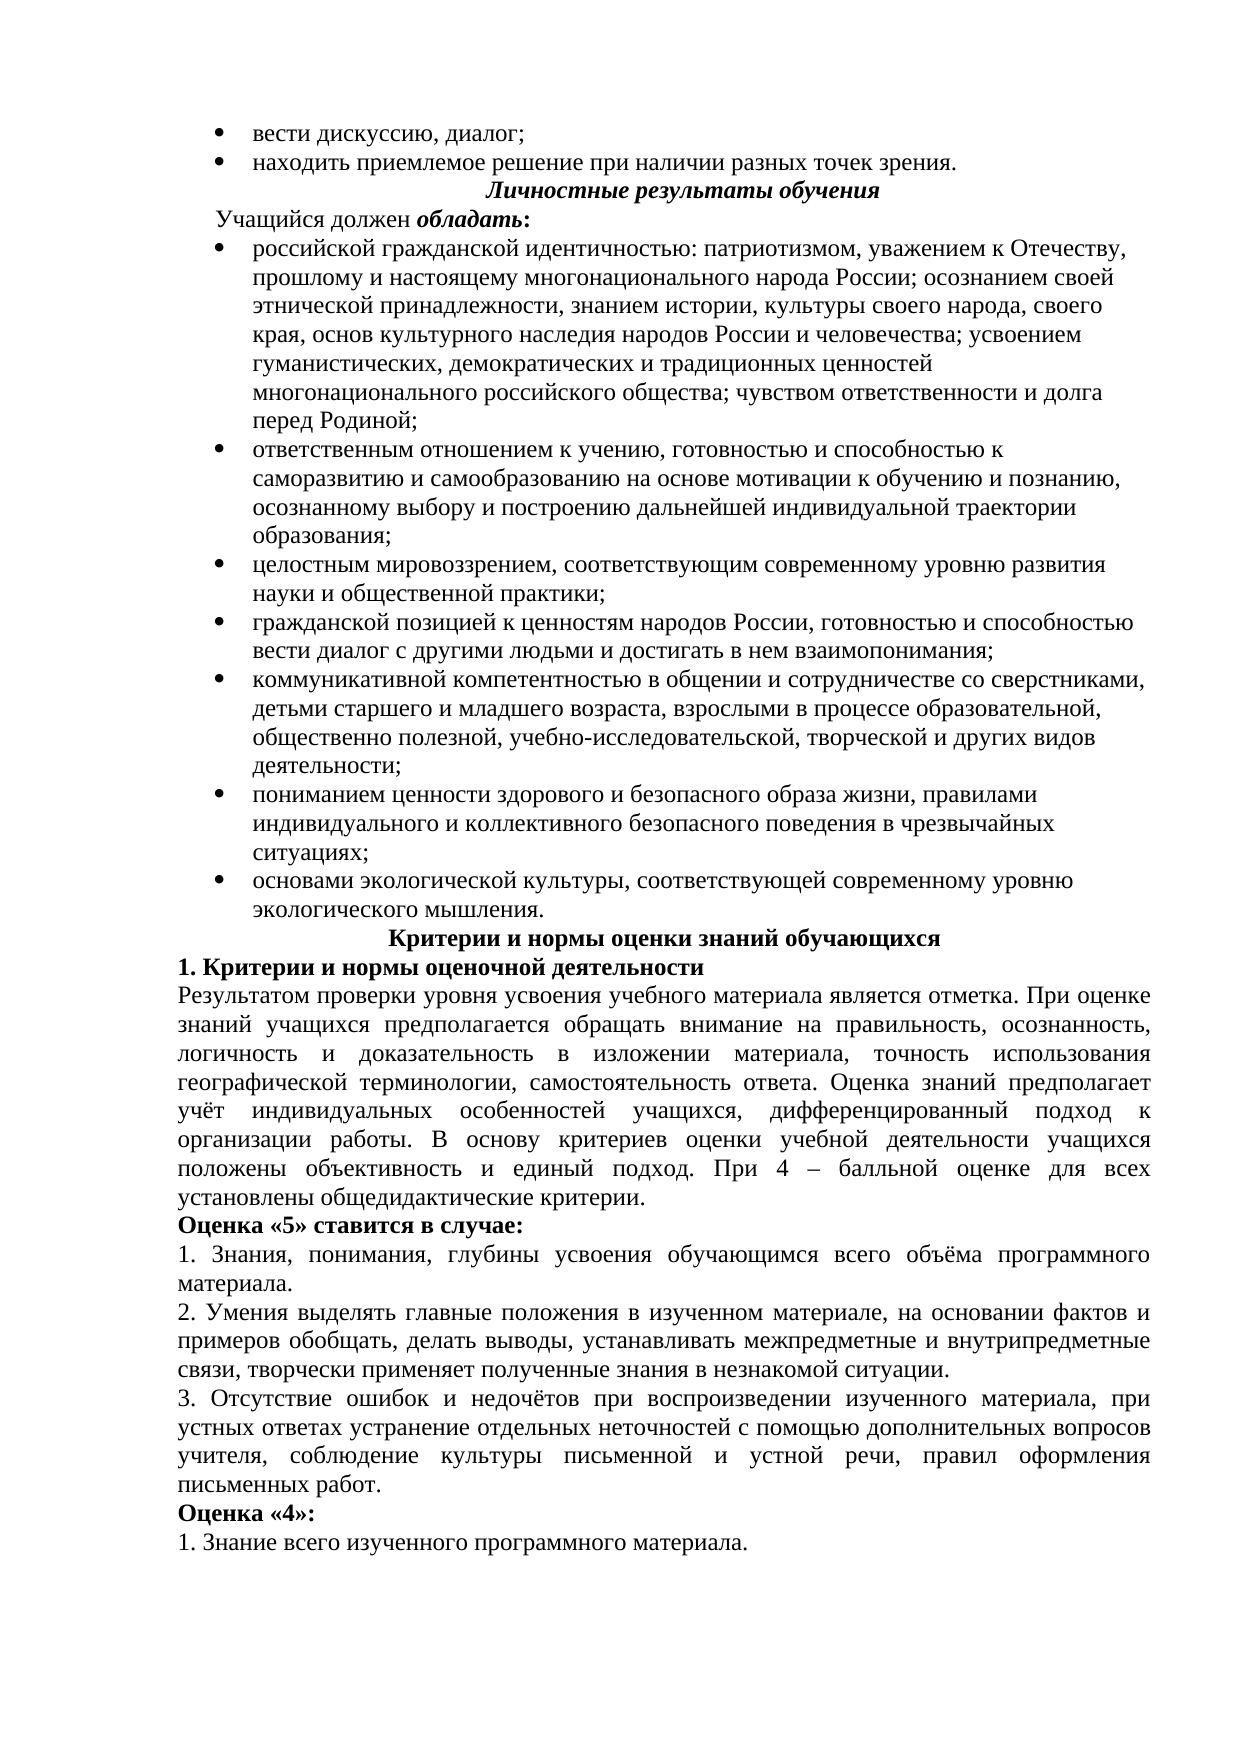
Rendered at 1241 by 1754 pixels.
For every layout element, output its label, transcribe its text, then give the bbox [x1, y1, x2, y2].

list российской гражданской идентичностью: патриотизмом, уважением к Отечеству, прошлому и настоящему многонационального народа России; осознанием своей этнической принадлежности, знанием истории, культуры своего народа, своего края, основ культурного наследия народов России и человечества; усвоением гуманистических, демократических и традиционных ценностей многонационального российского общества; чувством ответственности и долга перед Родиной; [215, 233, 1152, 434]
text Оценка «5» ставится в случае: [177, 1211, 1152, 1239]
text Учащийся должен обладать: [215, 204, 1152, 233]
text 1. Знания, понимания, глубины усвоения обучающимся всего объёма программного материала. [177, 1239, 1152, 1297]
list пониманием ценности здорового и безопасного образа жизни, правилами индивидуального и коллективного безопасного поведения в чрезвычайных ситуациях; [215, 779, 1152, 866]
text 2. Умения выделять главные положения в изученном материале, на основании фактов и примеров обобщать, делать выводы, устанавливать межпредметные и внутрипредметные связи, творчески применяет полученные знания в незнакомой ситуации. [177, 1297, 1152, 1383]
text Личностные результаты обучения [215, 176, 1152, 204]
text 1. Знание всего изученного программного материала. [177, 1527, 1152, 1556]
text Результатом проверки уровня усвоения учебного материала является отметка. При оценке знаний учащихся предполагается обращать внимание на правильность, осознанность, логичность и доказательность в изложении материала, точность использования географической терминологии, самостоятельность ответа. Оценка знаний предполагает учёт индивидуальных особенностей учащихся, дифференцированный подход к организации работы. В основу критериев оценки учебной деятельности учащихся положены объективность и единый подход. При 4 – балльной оценке для всех установлены общедидактические критерии. [177, 981, 1152, 1211]
list целостным мировоззрением, соответствующим современному уровню развития науки и общественной практики; [215, 549, 1152, 607]
list ответственным отношением к учению, готовностью и способностью к саморазвитию и самообразованию на основе мотивации к обучению и познанию, осознанному выбору и построению дальнейшей индивидуальной траектории образования; [215, 434, 1152, 549]
text 1. Критерии и нормы оценочной деятельности [177, 952, 1152, 981]
list гражданской позицией к ценностям народов России, готовностью и способностью вести диалог с другими людьми и достигать в нем взаимопонимания; [215, 607, 1152, 664]
list вести дискуссию, диалог; [215, 118, 1152, 147]
list основами экологической культуры, соответствующей современному уровню экологического мышления. [215, 866, 1152, 923]
text Оценка «4»: [177, 1498, 1152, 1527]
text Критерии и нормы оценки знаний обучающихся [177, 923, 1152, 952]
list находить приемлемое решение при наличии разных точек зрения. [215, 147, 1152, 176]
text 3. Отсутствие ошибок и недочётов при воспроизведении изученного материала, при устных ответах устранение отдельных неточностей с помощью дополнительных вопросов учителя, соблюдение культуры письменной и устной речи, правил оформления письменных работ. [177, 1383, 1152, 1498]
list коммуникативной компетентностью в общении и сотрудничестве со сверстниками, детьми старшего и младшего возраста, взрослыми в процессе образовательной, общественно полезной, учебно-исследовательской, творческой и других видов деятельности; [215, 664, 1152, 779]
